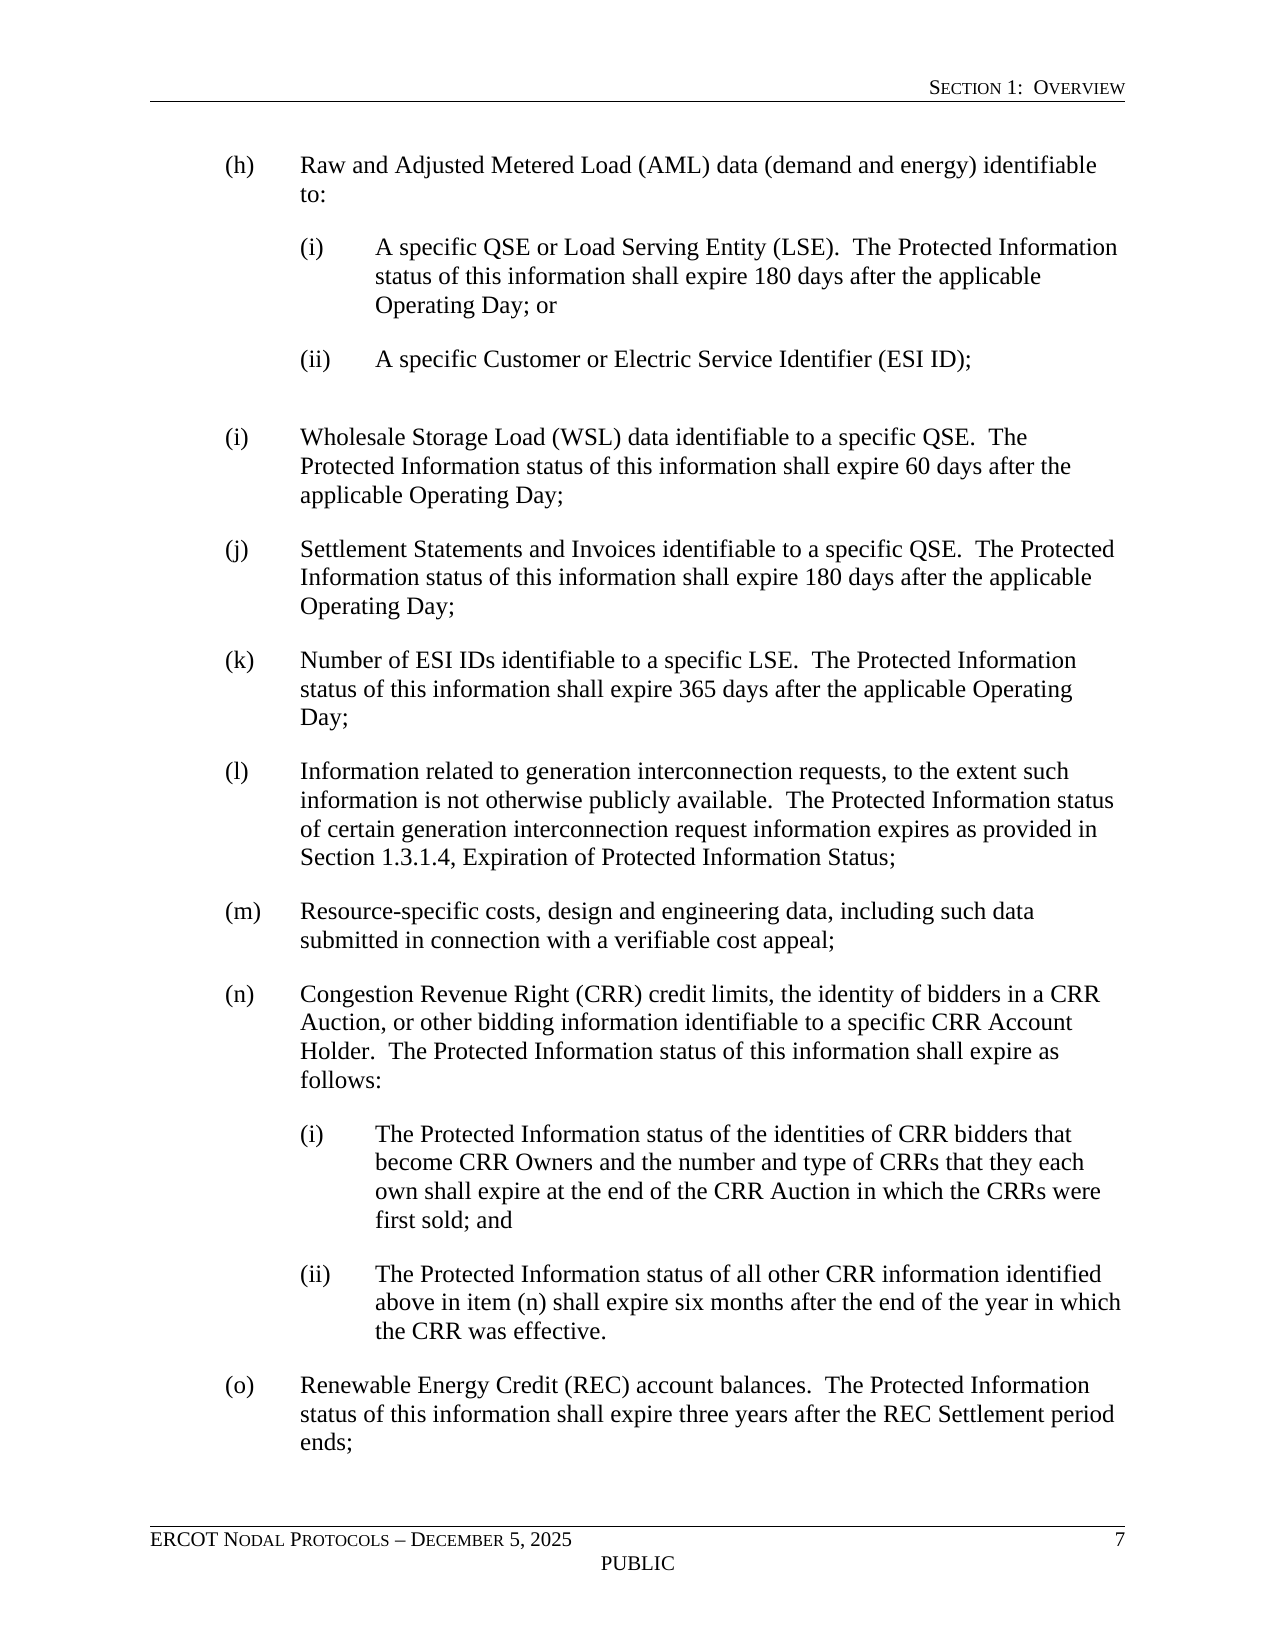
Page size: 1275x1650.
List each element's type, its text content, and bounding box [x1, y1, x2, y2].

list (l) Information related to generation interconnection requests, to the extent such information is not otherwise publicly available. The Protected Information status of certain generation interconnection request information expires as provided in Section 1.3.1.4, Expiration of Protected Information Status; [225, 756, 1125, 871]
list (ii) The Protected Information status of all other CRR information identified above in item (n) shall expire six months after the end of the year in which the CRR was effective. [300, 1259, 1125, 1345]
list (ii) A specific Customer or Electric Service Identifier (ESI ID); [300, 344, 1125, 372]
list (k) Number of ESI IDs identifiable to a specific LSE. The Protected Information status of this information shall expire 365 days after the applicable Operating Day; [225, 645, 1125, 731]
list (m) Resource-specific costs, design and engineering data, including such data submitted in connection with a verifiable cost appeal; [225, 896, 1125, 954]
list (n) Congestion Revenue Right (CRR) credit limits, the identity of bidders in a CRR Auction, or other bidding information identifiable to a specific CRR Account Holder. The Protected Information status of this information shall expire as follows: [225, 979, 1125, 1094]
list (i) The Protected Information status of the identities of CRR bidders that become CRR Owners and the number and type of CRRs that they each own shall expire at the end of the CRR Auction in which the CRRs were first sold; and [300, 1119, 1125, 1234]
list (j) Settlement Statements and Invoices identifiable to a specific QSE. The Protected Information status of this information shall expire 180 days after the applicable Operating Day; [225, 534, 1125, 620]
list (i) A specific QSE or Load Serving Entity (LSE). The Protected Information status of this information shall expire 180 days after the applicable Operating Day; or [300, 232, 1125, 319]
list (h) Raw and Adjusted Metered Load (AML) data (demand and energy) identifiable to: [225, 150, 1125, 207]
list (o) Renewable Energy Credit (REC) account balances. The Protected Information status of this information shall expire three years after the REC Settlement period ends; [225, 1370, 1125, 1456]
list (i) Wholesale Storage Load (WSL) data identifiable to a specific QSE. The Protected Information status of this information shall expire 60 days after the applicable Operating Day; [225, 422, 1125, 509]
